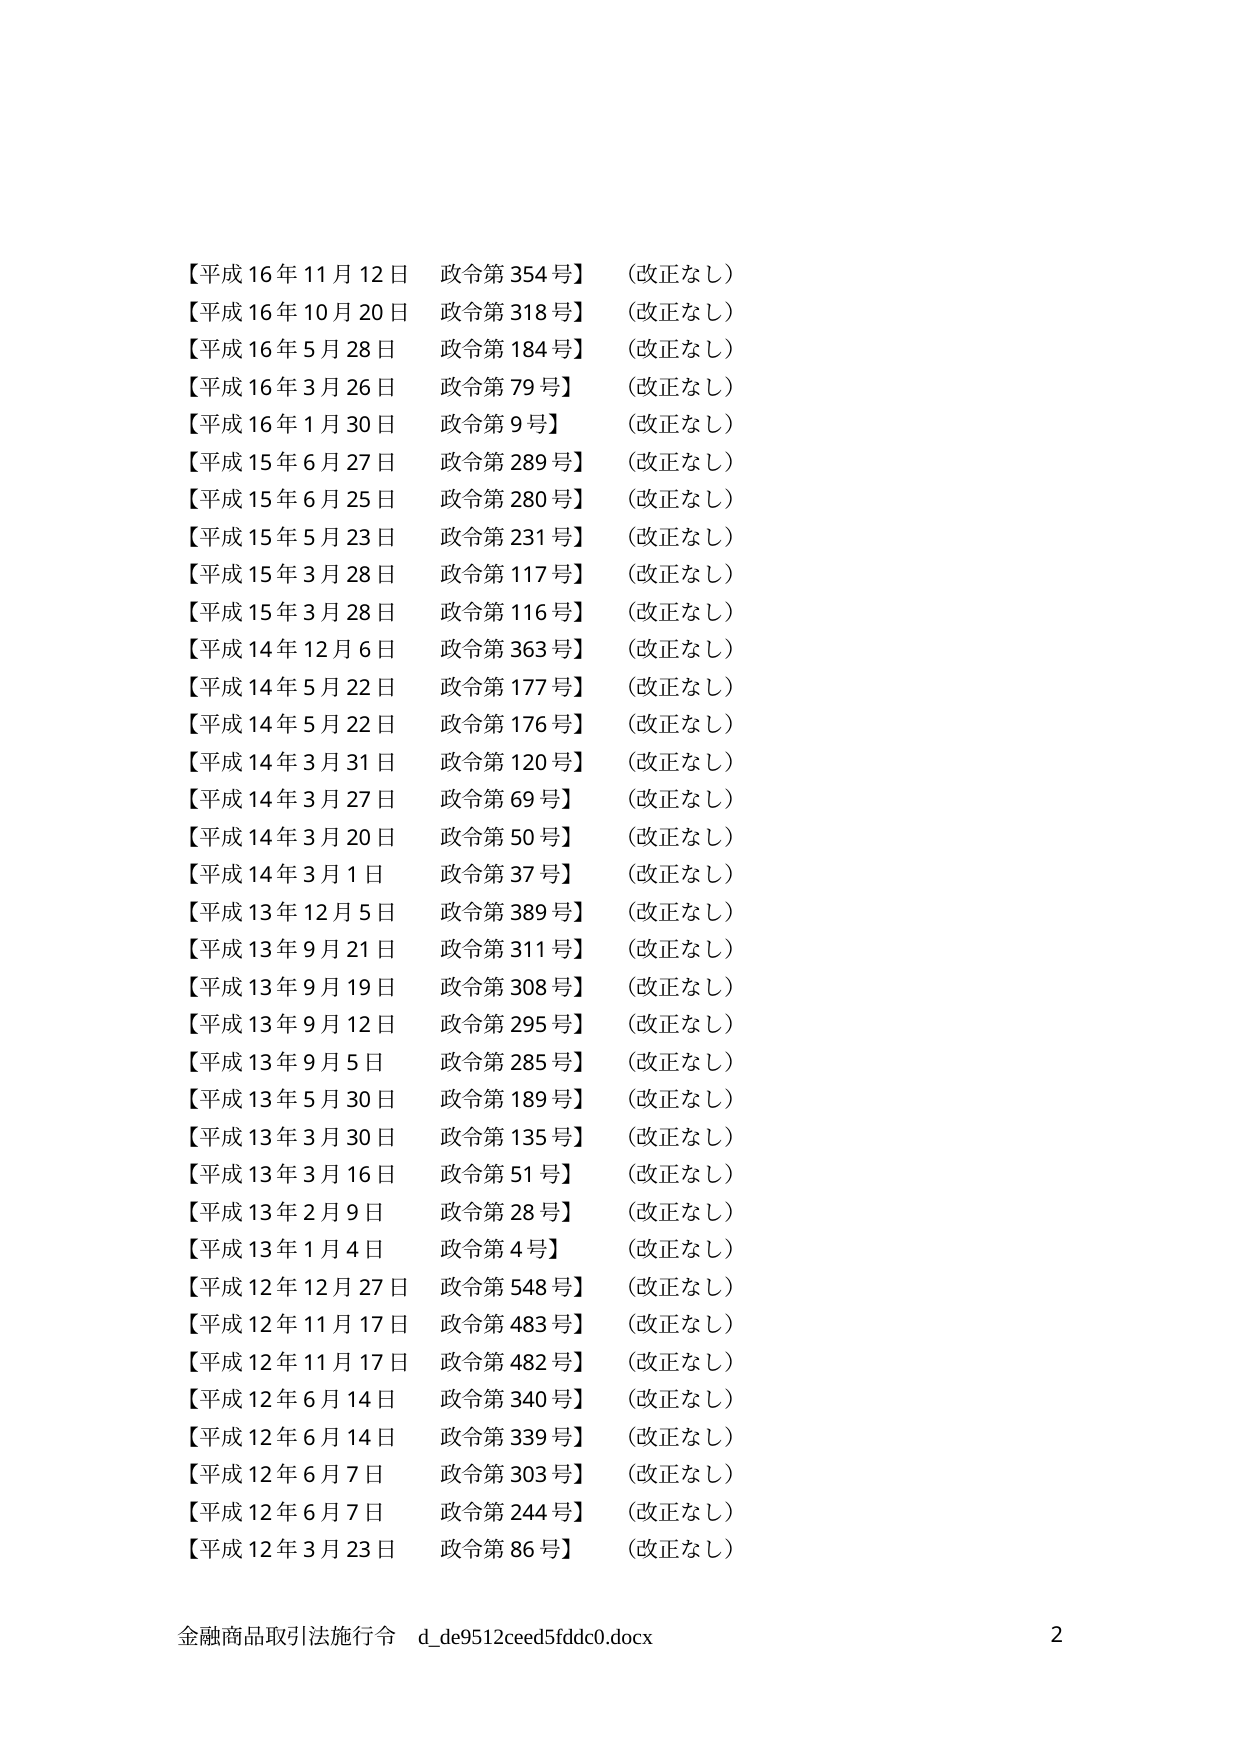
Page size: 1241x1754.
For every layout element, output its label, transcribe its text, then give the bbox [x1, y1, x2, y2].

text 【平成12年3月23日 政令第86号】 （改正なし） [177, 1529, 1063, 1567]
text 【平成13年9月21日 政令第311号】 （改正なし） [177, 929, 1063, 967]
text 【平成14年3月1日 政令第37号】 （改正なし） [177, 854, 1063, 892]
text 【平成15年6月27日 政令第289号】 （改正なし） [177, 442, 1063, 479]
text 【平成12年6月7日 政令第303号】 （改正なし） [177, 1454, 1063, 1492]
text 【平成13年1月4日 政令第4号】 （改正なし） [177, 1229, 1063, 1267]
text 【平成13年3月16日 政令第51号】 （改正なし） [177, 1154, 1063, 1192]
text 【平成16年5月28日 政令第184号】 （改正なし） [177, 329, 1063, 367]
text 【平成12年11月17日 政令第483号】 （改正なし） [177, 1304, 1063, 1342]
text 【平成14年3月27日 政令第69号】 （改正なし） [177, 779, 1063, 817]
text 【平成13年9月12日 政令第295号】 （改正なし） [177, 1004, 1063, 1042]
text 【平成14年3月20日 政令第50号】 （改正なし） [177, 817, 1063, 854]
text 【平成16年10月20日 政令第318号】 （改正なし） [177, 292, 1063, 329]
text 【平成13年5月30日 政令第189号】 （改正なし） [177, 1079, 1063, 1117]
text 【平成14年5月22日 政令第176号】 （改正なし） [177, 704, 1063, 742]
text 【平成12年6月7日 政令第244号】 （改正なし） [177, 1492, 1063, 1529]
text 【平成16年1月30日 政令第9号】 （改正なし） [177, 404, 1063, 442]
text 【平成15年5月23日 政令第231号】 （改正なし） [177, 517, 1063, 554]
text 【平成12年11月17日 政令第482号】 （改正なし） [177, 1342, 1063, 1379]
text 【平成12年6月14日 政令第339号】 （改正なし） [177, 1417, 1063, 1454]
text 【平成15年3月28日 政令第117号】 （改正なし） [177, 554, 1063, 592]
text 【平成16年11月12日 政令第354号】 （改正なし） [177, 254, 1063, 292]
text 【平成16年3月26日 政令第79号】 （改正なし） [177, 367, 1063, 404]
text 【平成12年6月14日 政令第340号】 （改正なし） [177, 1379, 1063, 1417]
text 【平成13年3月30日 政令第135号】 （改正なし） [177, 1117, 1063, 1154]
text 【平成12年12月27日 政令第548号】 （改正なし） [177, 1267, 1063, 1304]
text 【平成13年2月9日 政令第28号】 （改正なし） [177, 1192, 1063, 1229]
text 【平成14年5月22日 政令第177号】 （改正なし） [177, 667, 1063, 704]
text 【平成15年6月25日 政令第280号】 （改正なし） [177, 479, 1063, 517]
text 【平成13年9月19日 政令第308号】 （改正なし） [177, 967, 1063, 1004]
text 【平成13年9月5日 政令第285号】 （改正なし） [177, 1042, 1063, 1079]
text 【平成14年3月31日 政令第120号】 （改正なし） [177, 742, 1063, 779]
text 【平成14年12月6日 政令第363号】 （改正なし） [177, 629, 1063, 667]
text 【平成15年3月28日 政令第116号】 （改正なし） [177, 592, 1063, 629]
text 【平成13年12月5日 政令第389号】 （改正なし） [177, 892, 1063, 929]
